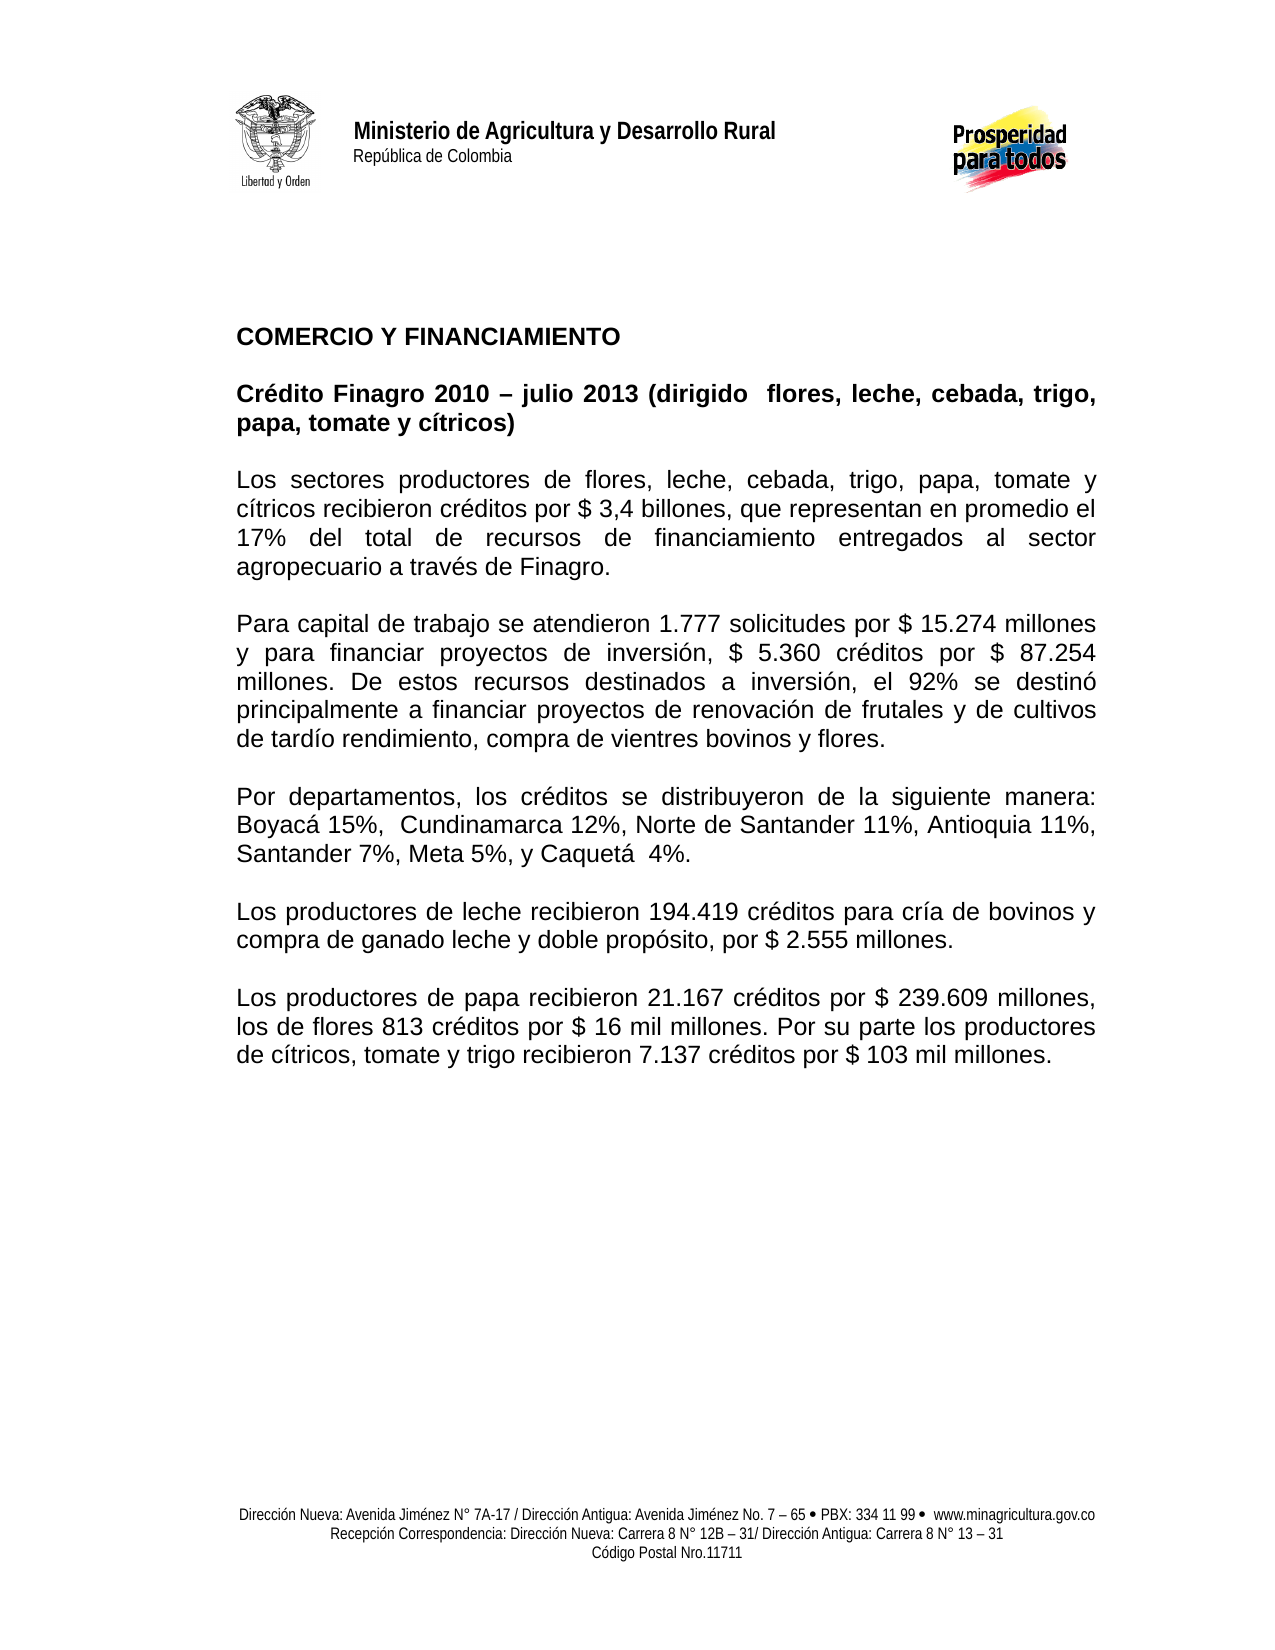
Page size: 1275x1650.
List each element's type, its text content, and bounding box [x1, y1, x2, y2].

text Los productores de leche recibieron 194.419 créditos para cría de bovinos y compra de ganado leche y doble propósito, por $ 2.555 millones. [236, 897, 1098, 954]
text Los sectores productores de flores, leche, cebada, trigo, papa, tomate y cítricos recibieron créditos por $ 3,4 billones, que representan en promedio el 17% del total de recursos de financiamiento entregados al sector agropecuario a través de Finagro. [236, 465, 1098, 580]
text Para capital de trabajo se atendieron 1.777 solicitudes por $ 15.274 millones y para financiar proyectos de inversión, $ 5.360 créditos por $ 87.254 millones. De estos recursos destinados a inversión, el 92% se destinó principalmente a financiar proyectos de renovación de frutales y de cultivos de tardío rendimiento, compra de vientres bovinos y flores. [236, 609, 1098, 753]
text Crédito Finagro 2010 – julio 2013 (dirigido flores, leche, cebada, trigo, papa, tomate y cítricos) [236, 379, 1098, 437]
text Por departamentos, los créditos se distribuyeron de la siguiente manera: Boyacá 15%, Cundinamarca 12%, Norte de Santander 11%, Antioquia 11%, Santander 7%, Meta 5%, y Caquetá 4%. [236, 782, 1098, 868]
text COMERCIO Y FINANCIAMIENTO [236, 322, 1098, 350]
text Los productores de papa recibieron 21.167 créditos por $ 239.609 millones, los de flores 813 créditos por $ 16 mil millones. Por su parte los productores de cítricos, tomate y trigo recibieron 7.137 créditos por $ 103 mil millones. [236, 983, 1098, 1069]
picture [936, 103, 1084, 193]
